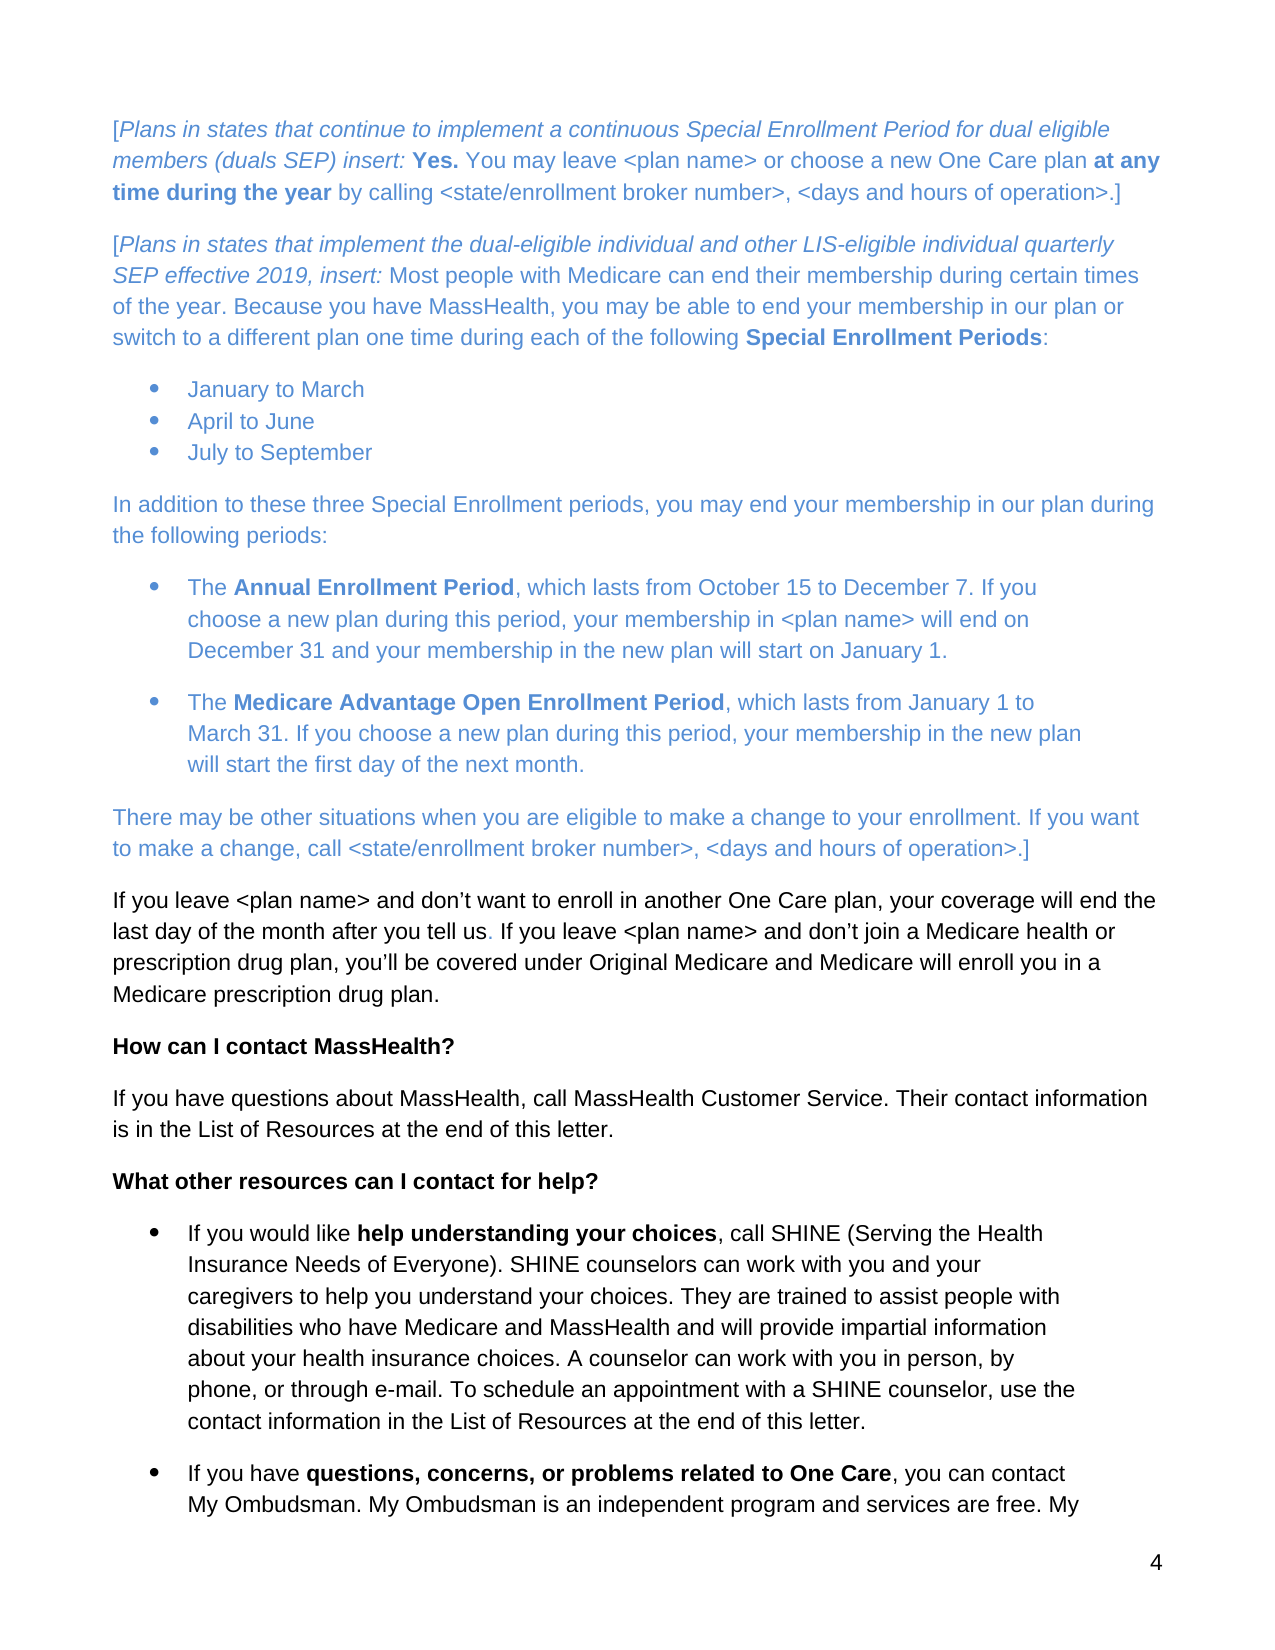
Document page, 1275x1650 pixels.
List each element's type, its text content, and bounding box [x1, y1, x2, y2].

text In addition to these three Special Enrollment periods, you may end your membership in our plan during the following periods: [112, 487, 1162, 550]
subtitle What other resources can I contact for help? [112, 1164, 1162, 1196]
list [150, 1456, 1087, 1519]
text [Plans in states that implement the dual-eligible individual and other LIS-eligible individual quarterly SEP effective 2019, insert: Most people with Medicare can end their membership during certain times of the year. Because you have MassHealth, you may be able to end your membership in our plan or switch to a different plan one time during each of the following Special Enrollment Periods: [112, 227, 1162, 352]
text There may be other situations when you are eligible to make a change to your enrollment. If you want to make a change, call <state/enrollment broker number>, <days and hours of operation>.] [112, 800, 1162, 862]
list April to June [150, 404, 1087, 435]
list The Medicare Advantage Open Enrollment Period, which lasts from January 1 to March 31. If you choose a new plan during this period, your membership in the new plan will start the first day of the next month. [150, 685, 1087, 779]
text If you have questions about MassHealth, call MassHealth Customer Service. Their contact information is in the List of Resources at the end of this letter. [112, 1081, 1162, 1144]
text [Plans in states that continue to implement a continuous Special Enrollment Period for dual eligible members (duals SEP) insert: Yes. You may leave <plan name> or choose a new One Care plan at any time during the year by calling <state/enrollment broker number>, <days and hours of operation>.] [112, 112, 1162, 206]
list If you would like help understanding your choices, call SHINE (Serving the Health Insurance Needs of Everyone). SHINE counselors can work with you and your caregivers to help you understand your choices. They are trained to assist people with disabilities who have Medicare and MassHealth and will provide impartial information about your health insurance choices. A counselor can work with you in person, by phone, or through e-mail. To schedule an appointment with a SHINE counselor, use the contact information in the List of Resources at the end of this letter. [150, 1217, 1087, 1435]
list January to March [150, 373, 1087, 404]
list July to September [150, 435, 1087, 467]
subtitle How can I contact MassHealth? [112, 1029, 1162, 1060]
list The Annual Enrollment Period, which lasts from October 15 to December 7. If you choose a new plan during this period, your membership in <plan name> will end on December 31 and your membership in the new plan will start on January 1. [150, 571, 1087, 664]
text If you leave <plan name> and don’t want to enroll in another One Care plan, your coverage will end the last day of the month after you tell us. If you leave <plan name> and don’t join a Medicare health or prescription drug plan, you’ll be covered under Original Medicare and Medicare will enroll you in a Medicare prescription drug plan. [112, 883, 1162, 1008]
